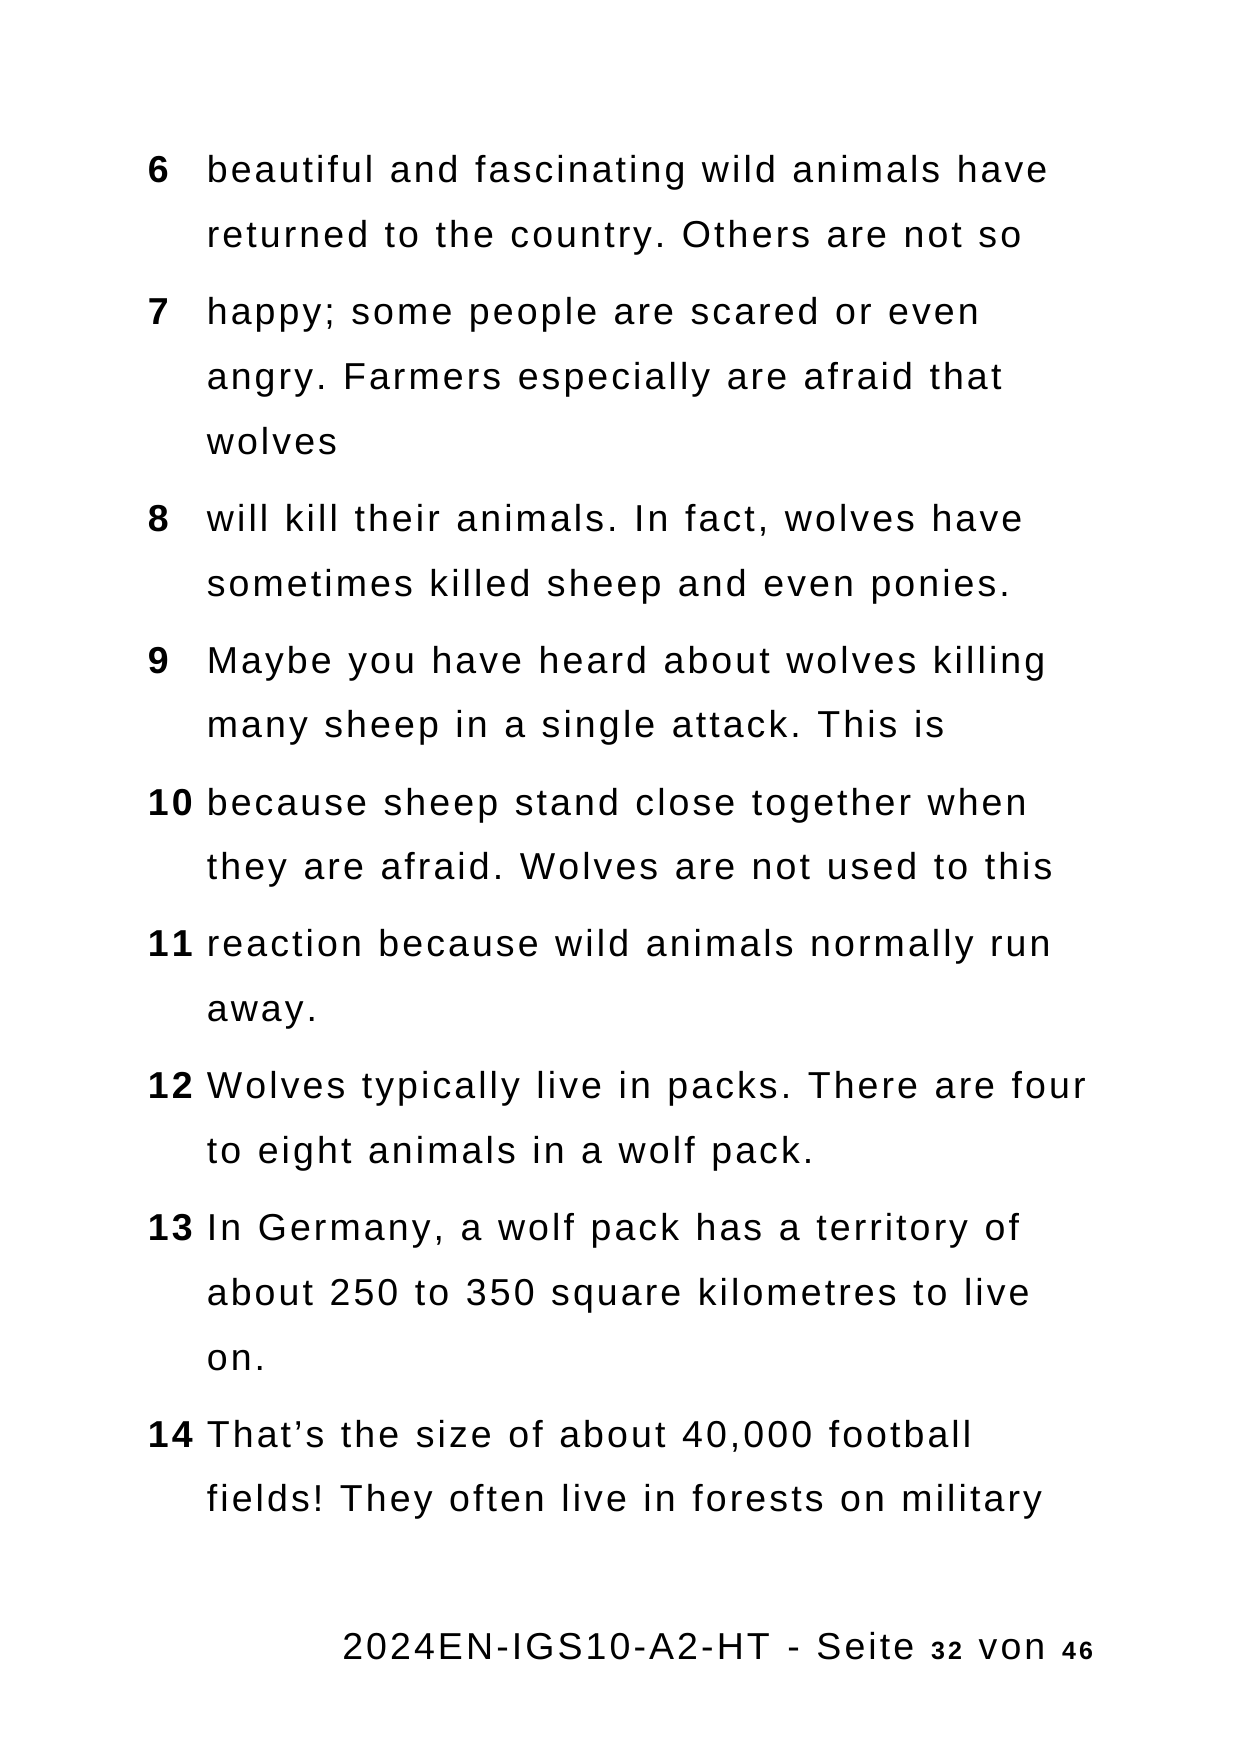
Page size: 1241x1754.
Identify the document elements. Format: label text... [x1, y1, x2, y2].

list 13 In Germany, a wolf pack has a territory of about 250 to 350 square kilometres to live on. [148, 1205, 1093, 1378]
list 11 reaction because wild animals normally run away. [148, 922, 1093, 1029]
list 12 Wolves typically live in packs. There are four to eight animals in a wolf pack. [148, 1063, 1093, 1171]
list 9 Maybe you have heard about wolves killing many sheep in a single attack. This is [148, 638, 1093, 746]
list 6 beautiful and fascinating wild animals have returned to the country. Others are not so [148, 148, 1093, 255]
list 8 will kill their animals. In fact, wolves have sometimes killed sheep and even ponies. [148, 496, 1093, 604]
list 7 happy; some people are scared or even angry. Farmers especially are afraid that wolves [148, 289, 1093, 462]
list 10 because sheep stand close together when they are afraid. Wolves are not used to this [148, 780, 1093, 888]
list 14 That’s the size of about 40,000 football fields! They often live in forests on military [148, 1412, 1093, 1520]
